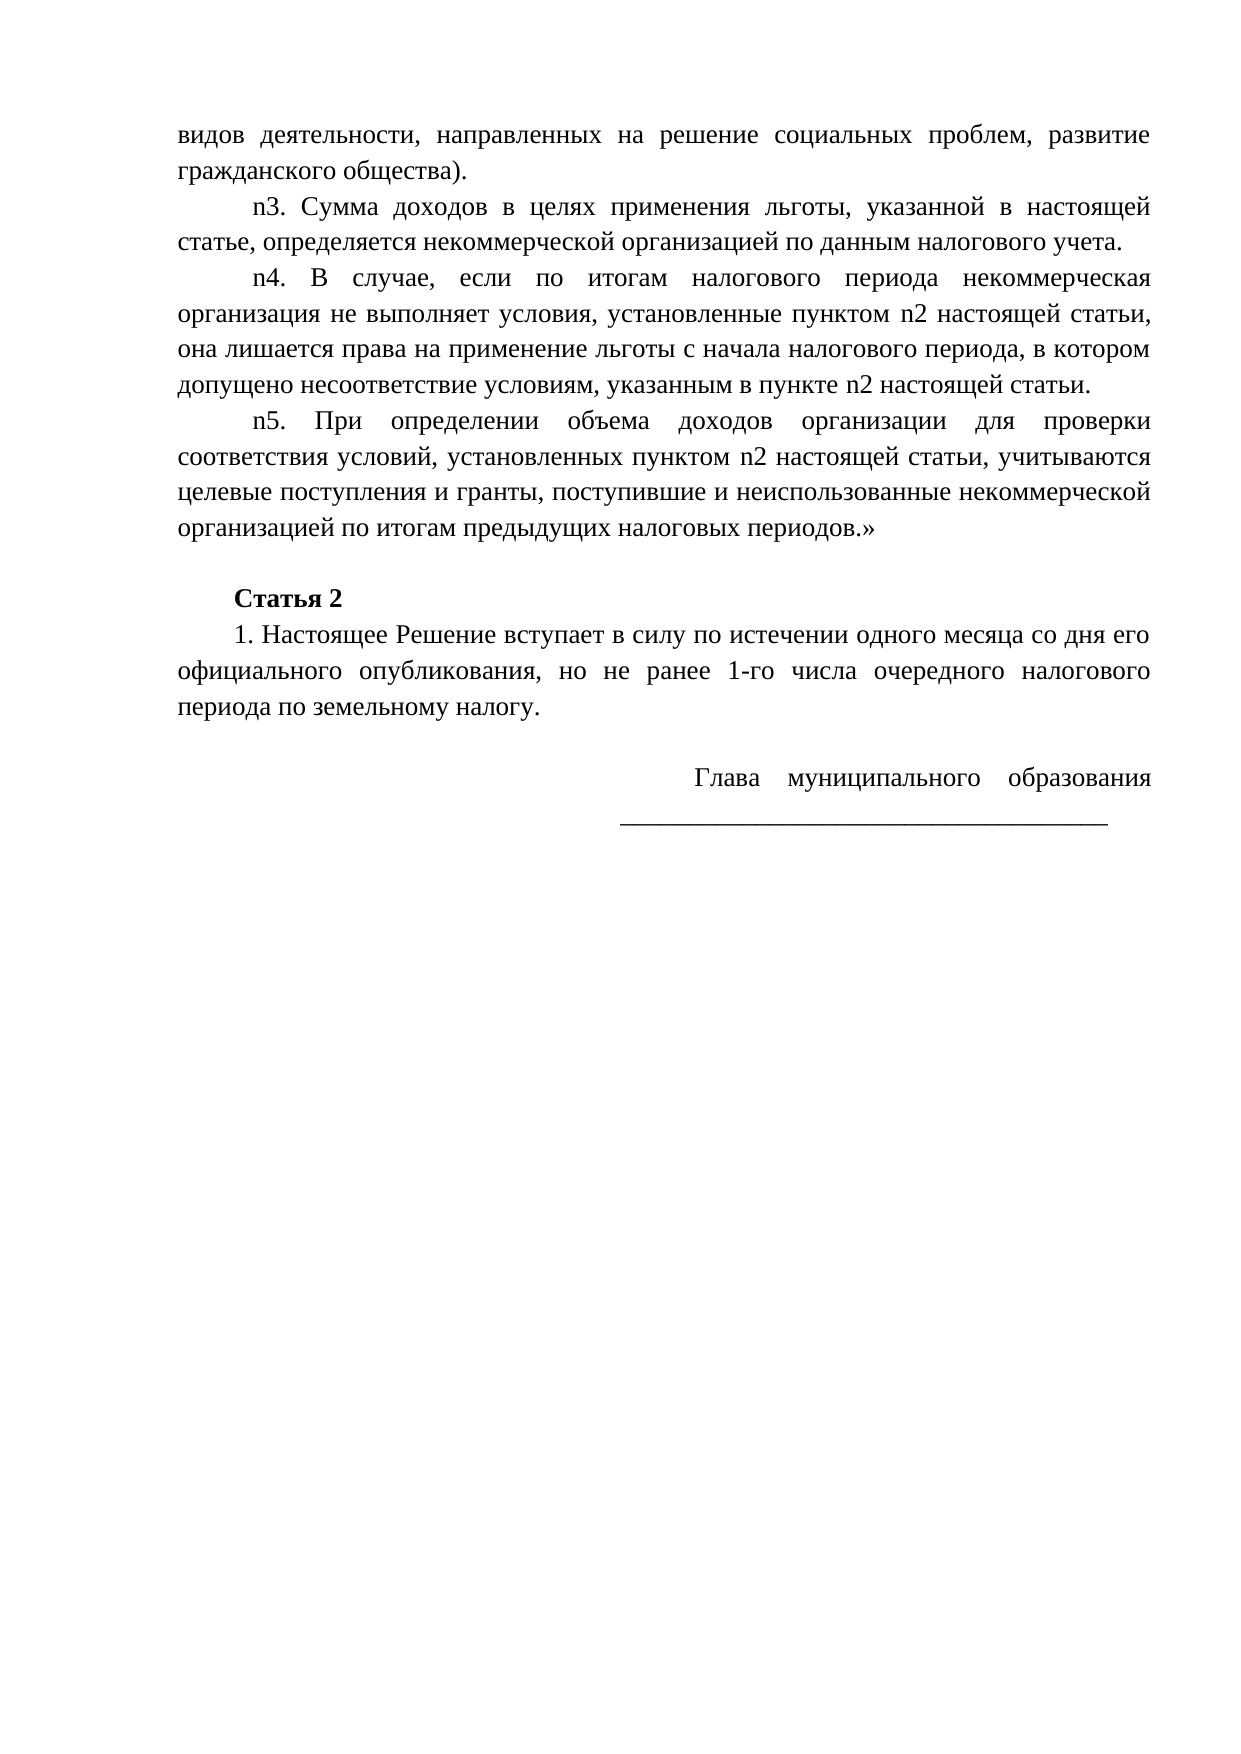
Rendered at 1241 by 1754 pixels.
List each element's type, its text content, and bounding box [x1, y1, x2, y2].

text n3. Сумма доходов в целях применения льготы, указанной в настоящей статье, определяется некоммерческой организацией по данным налогового учета. [177, 189, 1152, 256]
text Статья 2 [177, 583, 1152, 614]
text n5. При определении объема доходов организации для проверки соответствия условий, установленных пунктом n2 настоящей статьи, учитываются целевые поступления и гранты, поступившие и неиспользованные некоммерческой организацией по итогам предыдущих налоговых периодов.» [177, 404, 1152, 542]
text Глава муниципального образования ____________________________________ [620, 761, 1152, 828]
text 1. Настоящее Решение вступает в силу по истечении одного месяца со дня его официального опубликования, но не ранее 1-го числа очередного налогового периода по земельному налогу. [177, 618, 1152, 721]
text n4. В случае, если по итогам налогового периода некоммерческая организация не выполняет условия, установленные пунктом n2 настоящей статьи, она лишается права на применение льготы с начала налогового периода, в котором допущено несоответствие условиям, указанным в пункте n2 настоящей статьи. [177, 261, 1152, 399]
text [177, 118, 1152, 185]
